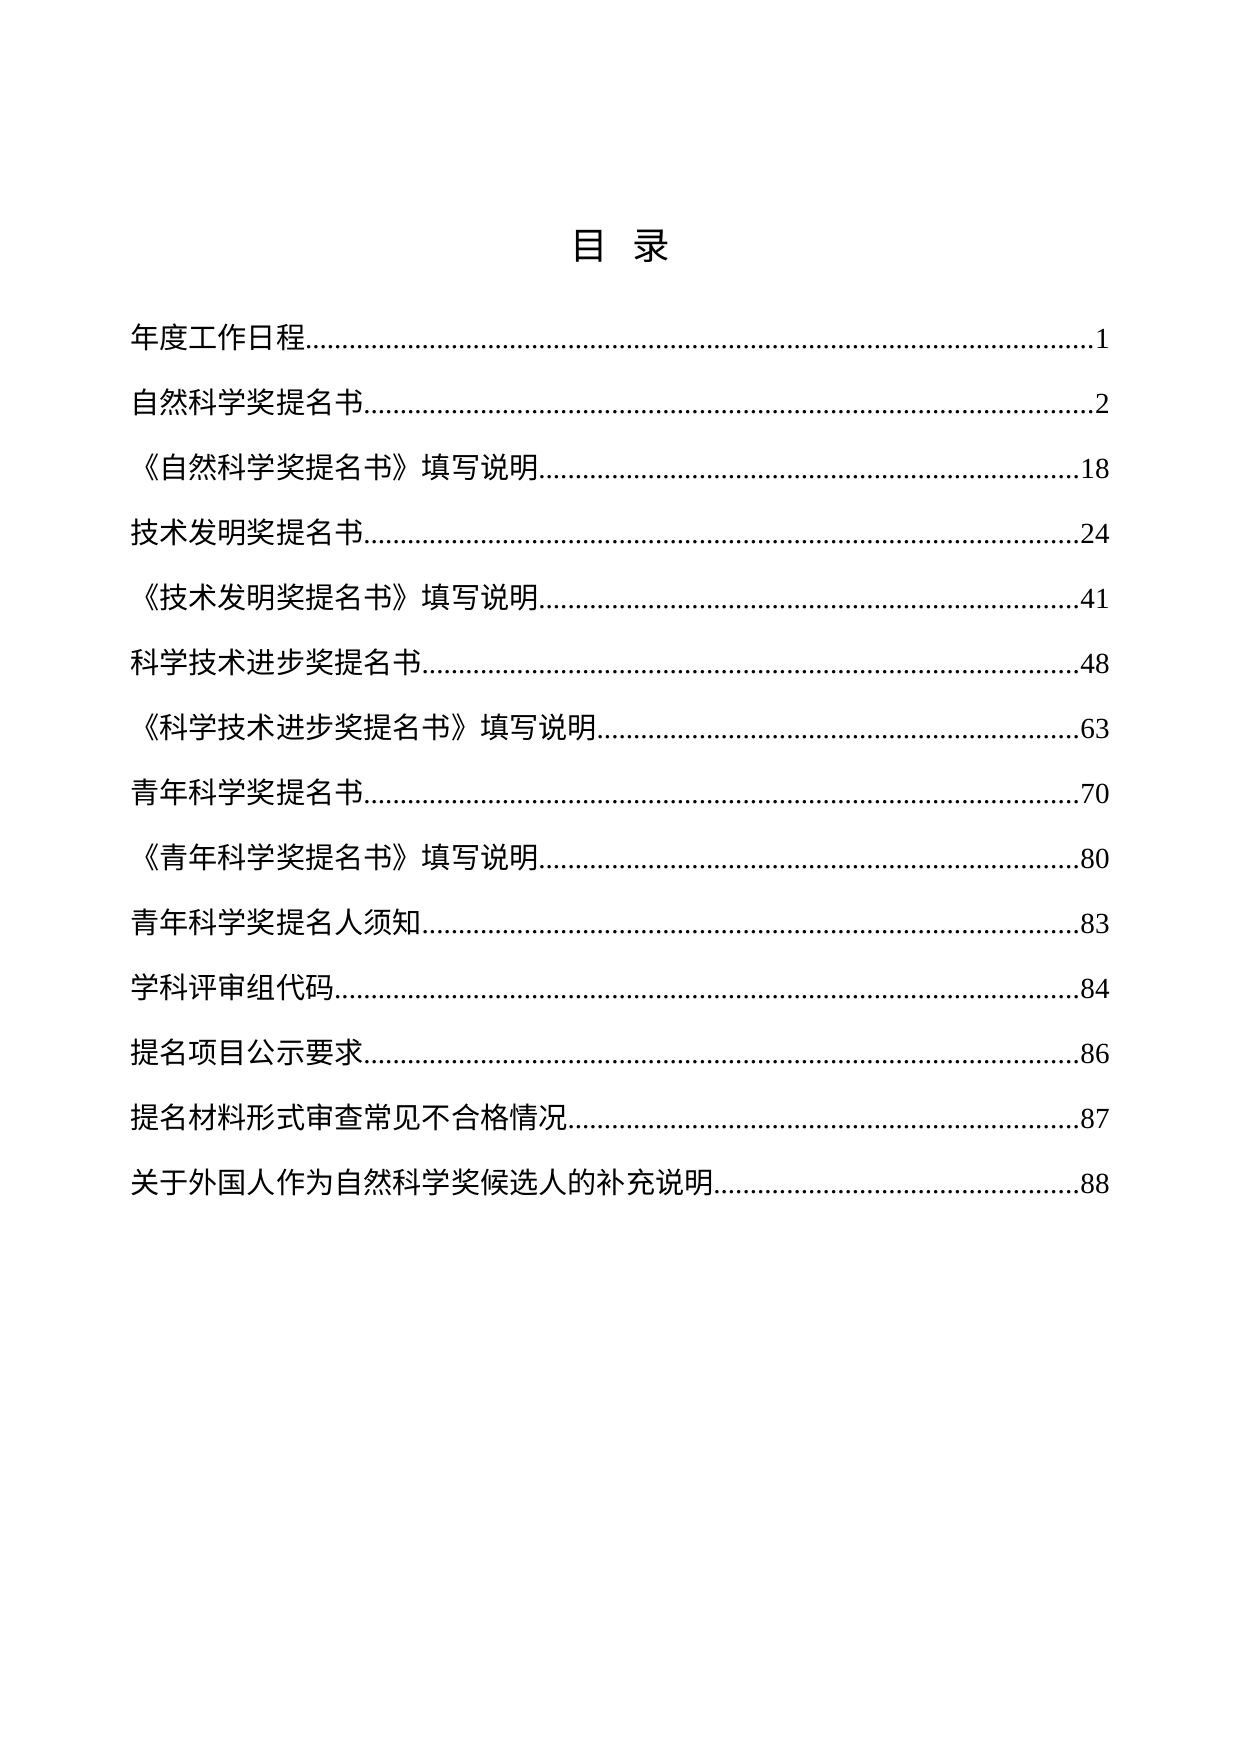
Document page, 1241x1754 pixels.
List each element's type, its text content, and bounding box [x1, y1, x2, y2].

text 关于外国人作为自然科学奖候选人的补充说明 88 [130, 1148, 1110, 1213]
text 《科学技术进步奖提名书》填写说明 63 [130, 693, 1110, 758]
text 科学技术进步奖提名书 48 [130, 628, 1110, 693]
text 《自然科学奖提名书》填写说明 18 [130, 433, 1110, 498]
text 《技术发明奖提名书》填写说明 41 [130, 563, 1110, 628]
text 学科评审组代码 84 [130, 953, 1110, 1018]
text 自然科学奖提名书 2 [130, 368, 1110, 433]
text 《青年科学奖提名书》填写说明 80 [130, 823, 1110, 888]
text 提名材料形式审查常见不合格情况 87 [130, 1083, 1110, 1148]
text 青年科学奖提名人须知 83 [130, 888, 1110, 953]
text 年度工作日程 1 [130, 303, 1110, 368]
text 提名项目公示要求 86 [130, 1018, 1110, 1083]
text 目 录 [130, 211, 1110, 276]
text 技术发明奖提名书 24 [130, 498, 1110, 563]
text 青年科学奖提名书 70 [130, 758, 1110, 823]
